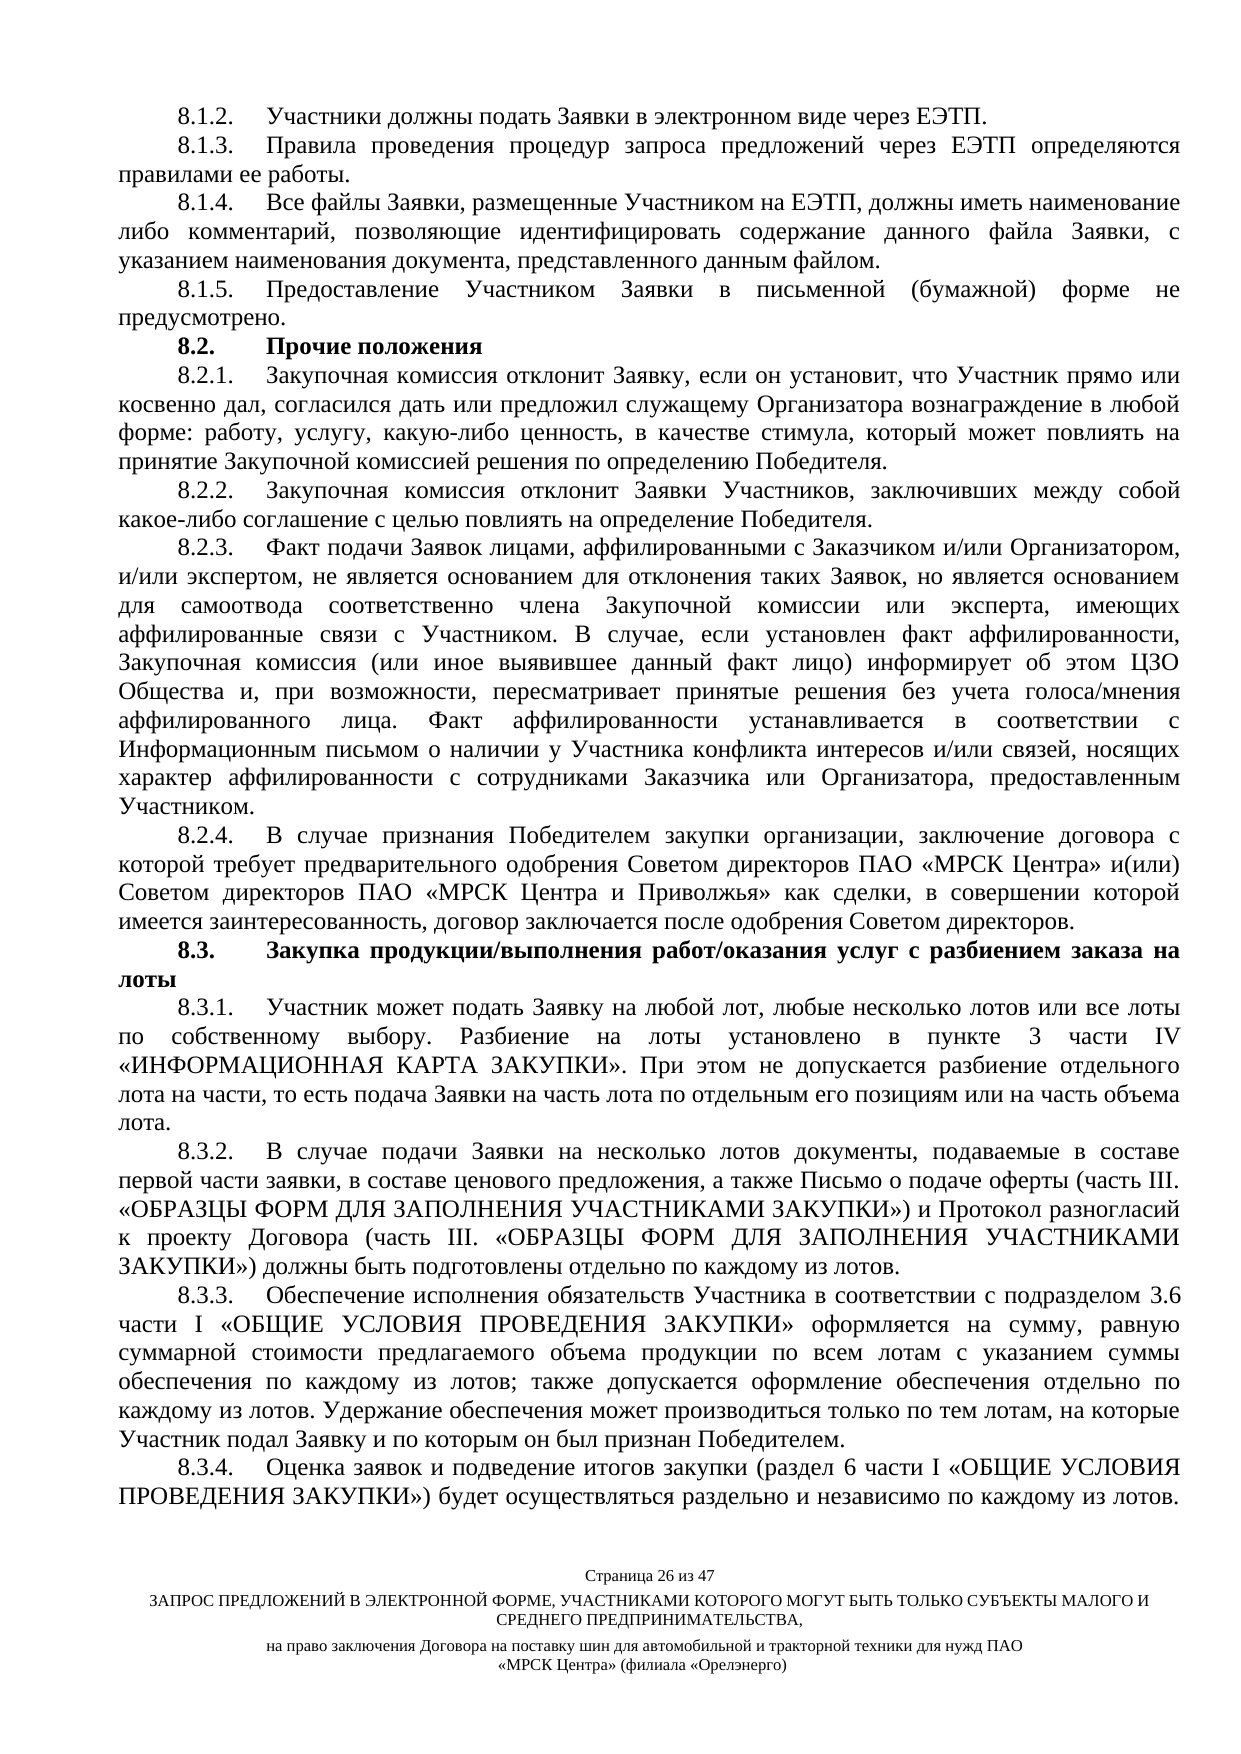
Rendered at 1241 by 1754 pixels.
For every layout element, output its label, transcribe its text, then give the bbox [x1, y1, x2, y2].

subtitle Закупочная комиссия отклонит Заявки Участников, заключивших между собой какое-либо соглашение с целью повлиять на определение Победителя. [118, 475, 1181, 532]
subtitle Предоставление Участником Заявки в письменной (бумажной) форме не предусмотрено. [118, 274, 1181, 331]
subtitle Все файлы Заявки, размещенные Участником на ЕЭТП, должны иметь наименование либо комментарий, позволяющие идентифицировать содержание данного файла Заявки, с указанием наименования документа, представленного данным файлом. [118, 187, 1181, 274]
subtitle Участники должны подать Заявки в электронном виде через ЕЭТП. [118, 101, 1181, 130]
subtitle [118, 1452, 1181, 1510]
subtitle Правила проведения процедур запроса предложений через ЕЭТП определяются правилами ее работы. [118, 130, 1181, 187]
subtitle Факт подачи Заявок лицами, аффилированными с Заказчиком и/или Организатором, и/или экспертом, не является основанием для отклонения таких Заявок, но является основанием для самоотвода соответственно члена Закупочной комиссии или эксперта, имеющих аффилированные связи с Участником. В случае, если установлен факт аффилированности, Закупочная комиссия (или иное выявившее данный факт лицо) информирует об этом ЦЗО Общества и, при возможности, пересматривает принятые решения без учета голоса/мнения аффилированного лица. Факт аффилированности устанавливается в соответствии с Информационным письмом о наличии у Участника конфликта интересов и/или связей, носящих характер аффилированности с сотрудниками Заказчика или Организатора, предоставленным Участником. [118, 532, 1181, 820]
subtitle Закупка продукции/выполнения работ/оказания услуг с разбиением заказа на лоты [118, 935, 1181, 992]
subtitle В случае признания Победителем закупки организации, заключение договора с которой требует предварительного одобрения Советом директоров ПАО «МРСК Центра» и(или) Советом директоров ПАО «МРСК Центра и Приволжья» как сделки, в совершении которой имеется заинтересованность, договор заключается после одобрения Советом директоров. [118, 820, 1181, 935]
subtitle Закупочная комиссия отклонит Заявку, если он установит, что Участник прямо или косвенно дал, согласился дать или предложил служащему Организатора вознаграждение в любой форме: работу, услугу, какую-либо ценность, в качестве стимула, который может повлиять на принятие Закупочной комиссией решения по определению Победителя. [118, 360, 1181, 475]
subtitle Участник может подать Заявку на любой лот, любые несколько лотов или все лоты по собственному выбору. Разбиение на лоты установлено в пункте 3 части IV «ИНФОРМАЦИОННАЯ КАРТА ЗАКУПКИ». При этом не допускается разбиение отдельного лота на части, то есть подача Заявки на часть лота по отдельным его позициям или на часть объема лота. [118, 992, 1181, 1136]
subtitle В случае подачи Заявки на несколько лотов документы, подаваемые в составе первой части заявки, в составе ценового предложения, а также Письмо о подаче оферты (часть III. «ОБРАЗЦЫ ФОРМ ДЛЯ ЗАПОЛНЕНИЯ УЧАСТНИКАМИ ЗАКУПКИ») и Протокол разногласий к проекту Договора (часть III. «ОБРАЗЦЫ ФОРМ ДЛЯ ЗАПОЛНЕНИЯ УЧАСТНИКАМИ ЗАКУПКИ») должны быть подготовлены отдельно по каждому из лотов. [118, 1136, 1181, 1280]
subtitle Прочие положения [118, 331, 1181, 360]
subtitle Обеспечение исполнения обязательств Участника в соответствии с подразделом 3.6 части I «ОБЩИЕ УСЛОВИЯ ПРОВЕДЕНИЯ ЗАКУПКИ» оформляется на сумму, равную суммарной стоимости предлагаемого объема продукции по всем лотам с указанием суммы обеспечения по каждому из лотов; также допускается оформление обеспечения отдельно по каждому из лотов. Удержание обеспечения может производиться только по тем лотам, на которые Участник подал Заявку и по которым он был признан Победителем. [118, 1280, 1181, 1452]
